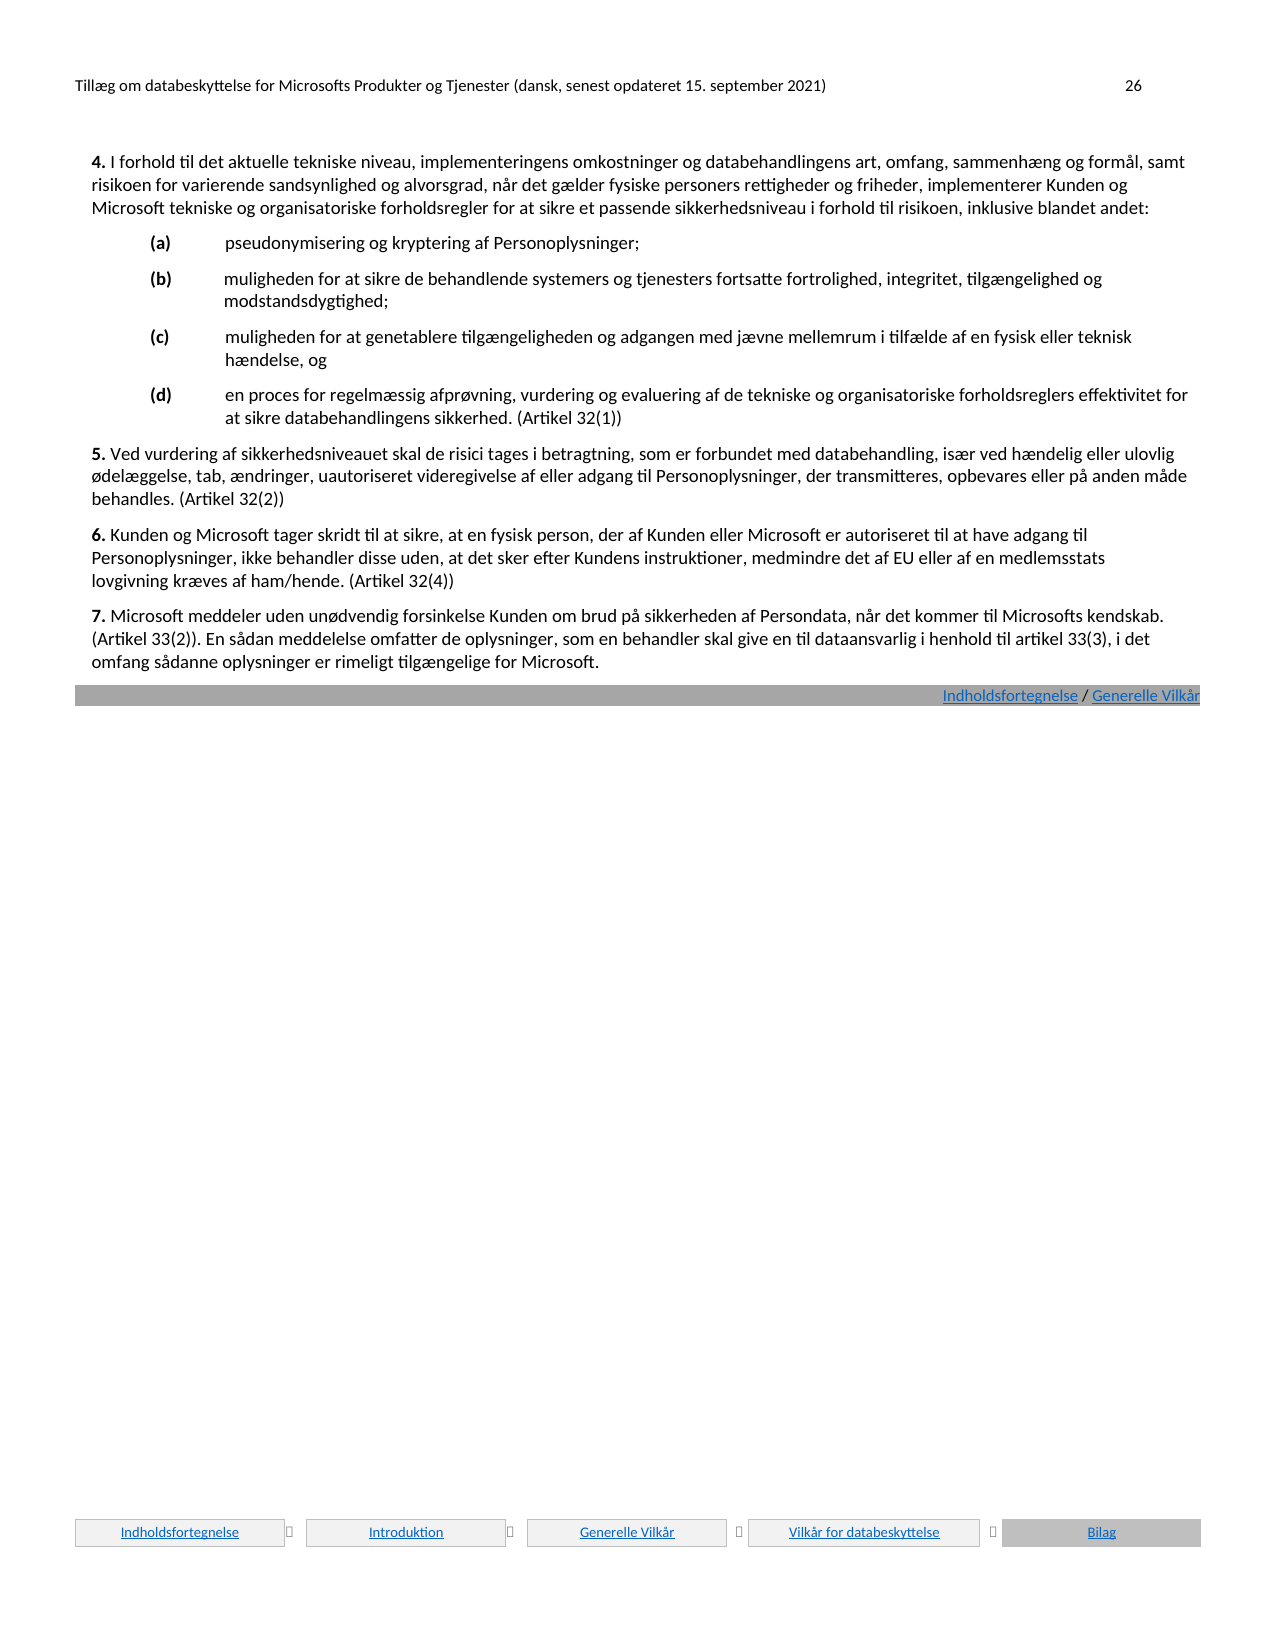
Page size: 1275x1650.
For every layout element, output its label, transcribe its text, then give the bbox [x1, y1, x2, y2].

list (b) muligheden for at sikre de behandlende systemers og tjenesters fortsatte fortrolighed, integritet, tilgængelighed og modstandsdygtighed; [150, 267, 1200, 312]
list 5. Ved vurdering af sikkerhedsniveauet skal de risici tages i betragtning, som er forbundet med databehandling, især ved hændelig eller ulovlig ødelæggelse, tab, ændringer, uautoriseret videregivelse af eller adgang til Personoplysninger, der transmitteres, opbevares eller på anden måde behandles. (Artikel 32(2)) [91, 442, 1200, 510]
list (d) en proces for regelmæssig afprøvning, vurdering og evaluering af de tekniske og organisatoriske forholdsreglers effektivitet for at sikre databehandlingens sikkerhed. (Artikel 32(1)) [150, 383, 1200, 429]
list 7. Microsoft meddeler uden unødvendig forsinkelse Kunden om brud på sikkerheden af Persondata, når det kommer til Microsofts kendskab. (Artikel 33(2)). En sådan meddelelse omfatter de oplysninger, som en behandler skal give en til dataansvarlig i henhold til artikel 33(3), i det omfang sådanne oplysninger er rimeligt tilgængelige for Microsoft. [91, 604, 1200, 673]
list Indholdsfortegnelse / Generelle Vilkår [75, 685, 1200, 706]
list 6. Kunden og Microsoft tager skridt til at sikre, at en fysisk person, der af Kunden eller Microsoft er autoriseret til at have adgang til Personoplysninger, ikke behandler disse uden, at det sker efter Kundens instruktioner, medmindre det af EU eller af en medlemsstats lovgivning kræves af ham/hende. (Artikel 32(4)) [91, 523, 1200, 592]
list (a) pseudonymisering og kryptering af Personoplysninger; [150, 231, 1200, 254]
list 4. I forhold til det aktuelle tekniske niveau, implementeringens omkostninger og databehandlingens art, omfang, sammenhæng og formål, samt risikoen for varierende sandsynlighed og alvorsgrad, når det gælder fysiske personers rettigheder og friheder, implementerer Kunden og Microsoft tekniske og organisatoriske forholdsregler for at sikre et passende sikkerhedsniveau i forhold til risikoen, inklusive blandet andet: [91, 150, 1200, 219]
list (c) muligheden for at genetablere tilgængeligheden og adgangen med jævne mellemrum i tilfælde af en fysisk eller teknisk hændelse, og [150, 325, 1200, 371]
